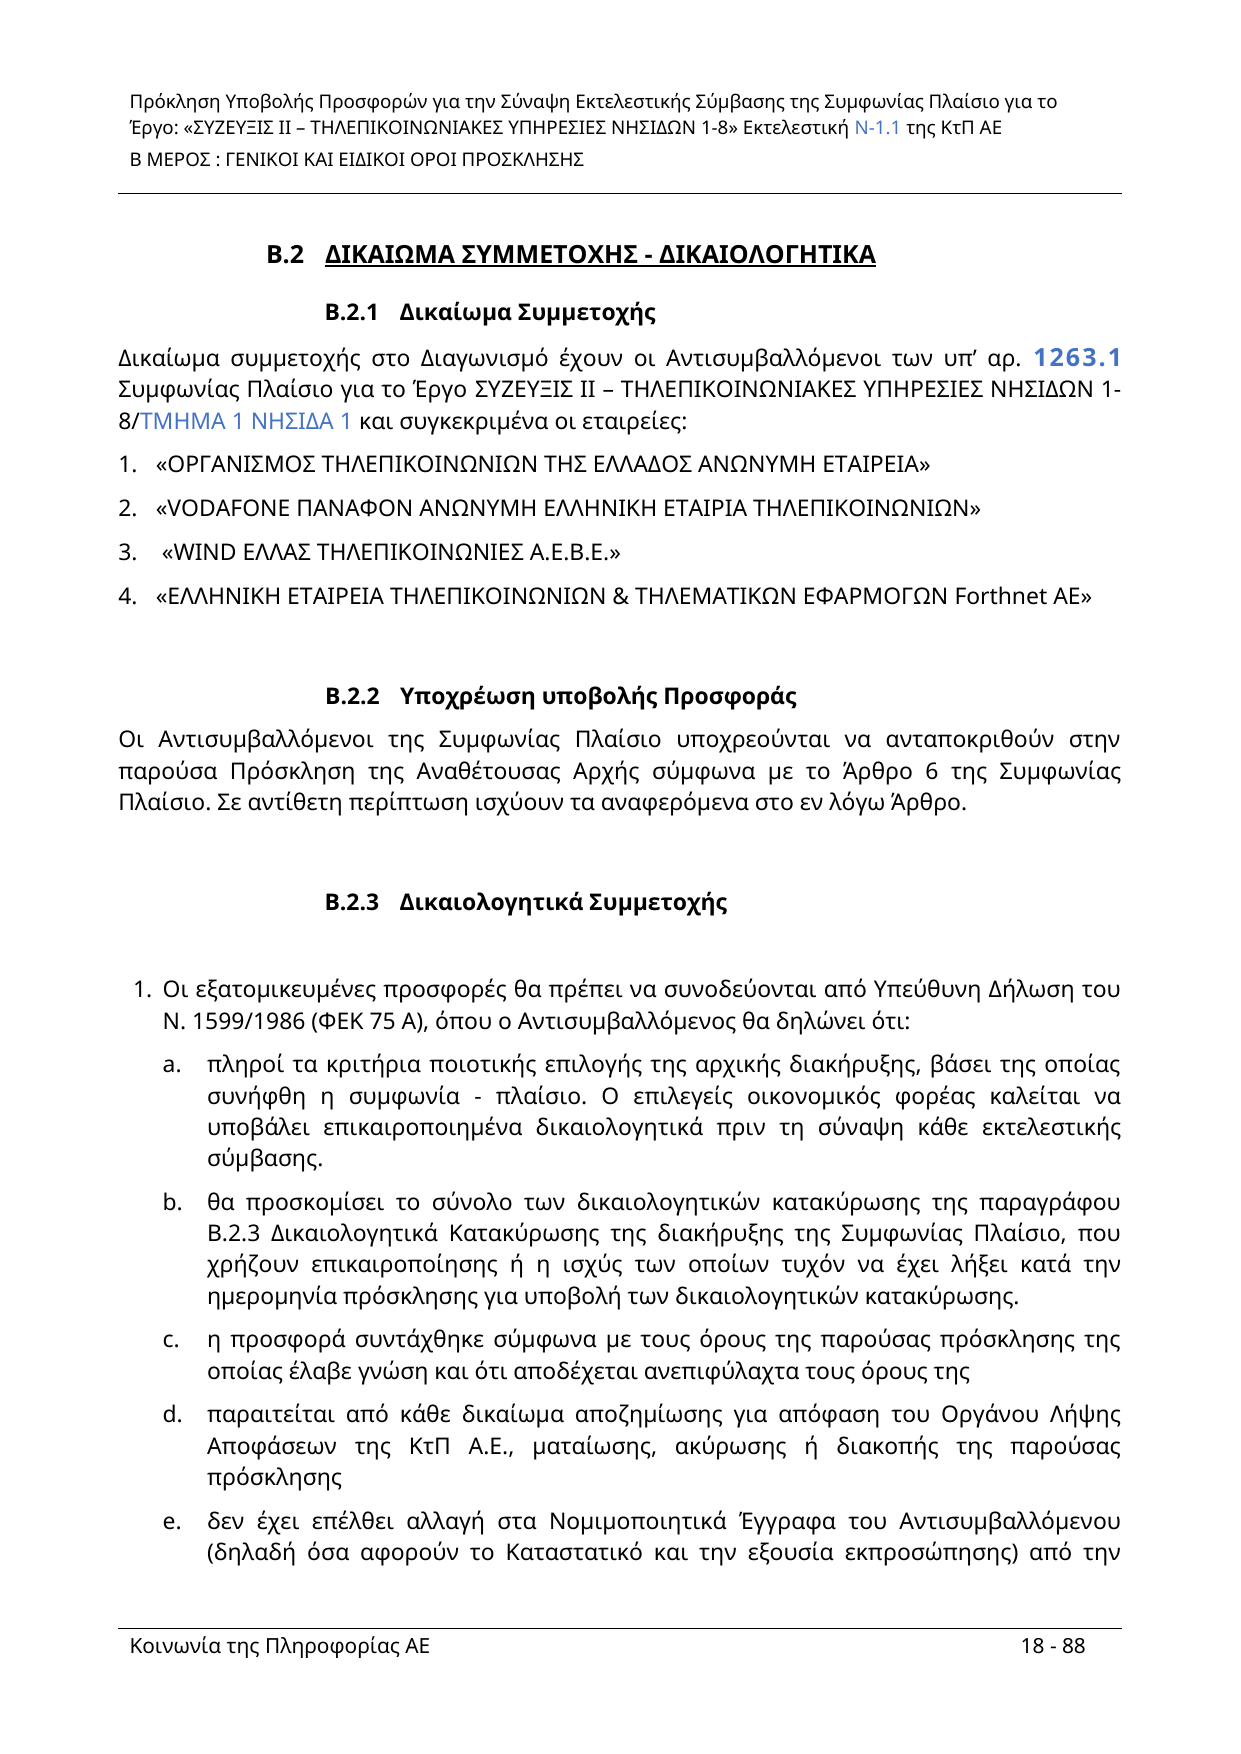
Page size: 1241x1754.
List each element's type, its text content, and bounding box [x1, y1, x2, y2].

list πληροί τα κριτήρια ποιοτικής επιλογής της αρχικής διακήρυξης, βάσει της οποίας συνήφθη η συμφωνία - πλαίσιο. Ο επιλεγείς οικονομικός φορέας καλείται να υποβάλει επικαιροποιημένα δικαιολογητικά πριν τη σύναψη κάθε εκτελεστικής σύμβασης. [162, 1048, 1122, 1173]
list «ΕΛΛΗΝΙΚΗ ΕΤΑΙΡΕΙΑ ΤΗΛΕΠΙΚΟΙΝΩΝΙΩΝ & ΤΗΛΕΜΑΤΙΚΩΝ ΕΦΑΡΜΟΓΩΝ Forthnet AE» [118, 579, 1122, 611]
list η προσφορά συντάχθηκε σύμφωνα με τους όρους της παρούσας πρόσκλησης της οποίας έλαβε γνώση και ότι αποδέχεται ανεπιφύλαχτα τους όρους της [162, 1323, 1122, 1386]
subtitle Υποχρέωση υποβολής Προσφοράς [325, 679, 1122, 711]
list «WIND ΕΛΛΑΣ ΤΗΛΕΠΙΚΟΙΝΩΝΙΕΣ Α.Ε.Β.Ε.» [118, 536, 1122, 567]
text Δικαίωμα συμμετοχής στο Διαγωνισμό έχουν οι Αντισυμβαλλόμενοι των υπ’ αρ. 1263.1 Συμφωνίας Πλαίσιο για το Έργο ΣΥΖΕΥΞΙΣ ΙΙ – ΤΗΛΕΠΙΚΟΙΝΩΝΙΑΚΕΣ ΥΠΗΡΕΣΙΕΣ ΝΗΣΙΔΩΝ 1-8/ΤΜΗΜΑ 1 ΝΗΣΙΔΑ 1 και συγκεκριμένα οι εταιρείες: [118, 339, 1122, 436]
list «VODAFONE ΠΑΝΑΦΟΝ ΑΝΩΝΥΜΗ ΕΛΛΗΝΙΚΗ ΕΤΑΙΡΙΑ ΤΗΛΕΠΙΚΟΙΝΩΝΙΩΝ» [118, 492, 1122, 523]
subtitle Δικαιολογητικά Συμμετοχής [324, 886, 1122, 917]
text Οι Αντισυμβαλλόμενοι της Συμφωνίας Πλαίσιο υποχρεούνται να ανταποκριθούν στην παρούσα Πρόσκληση της Αναθέτουσας Αρχής σύμφωνα με το Άρθρο 6 της Συμφωνίας Πλαίσιο. Σε αντίθετη περίπτωση ισχύουν τα αναφερόμενα στο εν λόγω Άρθρο. [118, 723, 1122, 817]
list θα προσκομίσει το σύνολο των δικαιολογητικών κατακύρωσης της παραγράφου Β.2.3 Δικαιολογητικά Κατακύρωσης της διακήρυξης της Συμφωνίας Πλαίσιο, που χρήζουν επικαιροποίησης ή η ισχύς των οποίων τυχόν να έχει λήξει κατά την ημερομηνία πρόσκλησης για υποβολή των δικαιολογητικών κατακύρωσης. [162, 1186, 1122, 1311]
subtitle ΔΙΚΑΙΩΜΑ ΣΥΜΜΕΤΟΧΗΣ - ΔΙΚΑΙΟΛΟΓΗΤΙΚΑ [266, 236, 1122, 271]
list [162, 1504, 1122, 1567]
list Οι εξατομικευμένες προσφορές θα πρέπει να συνοδεύονται από Υπεύθυνη Δήλωση του Ν. 1599/1986 (ΦΕΚ 75 Α), όπου ο Αντισυμβαλλόμενος θα δηλώνει ότι: [133, 973, 1122, 1036]
subtitle Δικαίωμα Συμμετοχής [324, 296, 1122, 327]
list παραιτείται από κάθε δικαίωμα αποζημίωσης για απόφαση του Οργάνου Λήψης Αποφάσεων της ΚτΠ Α.Ε., ματαίωσης, ακύρωσης ή διακοπής της παρούσας πρόσκλησης [162, 1398, 1122, 1492]
list «ΟΡΓΑΝΙΣΜΟΣ ΤΗΛΕΠΙΚΟΙΝΩΝΙΩΝ ΤΗΣ ΕΛΛΑΔΟΣ ΑΝΩΝΥΜΗ ΕΤΑΙΡΕΙΑ» [118, 448, 1122, 479]
